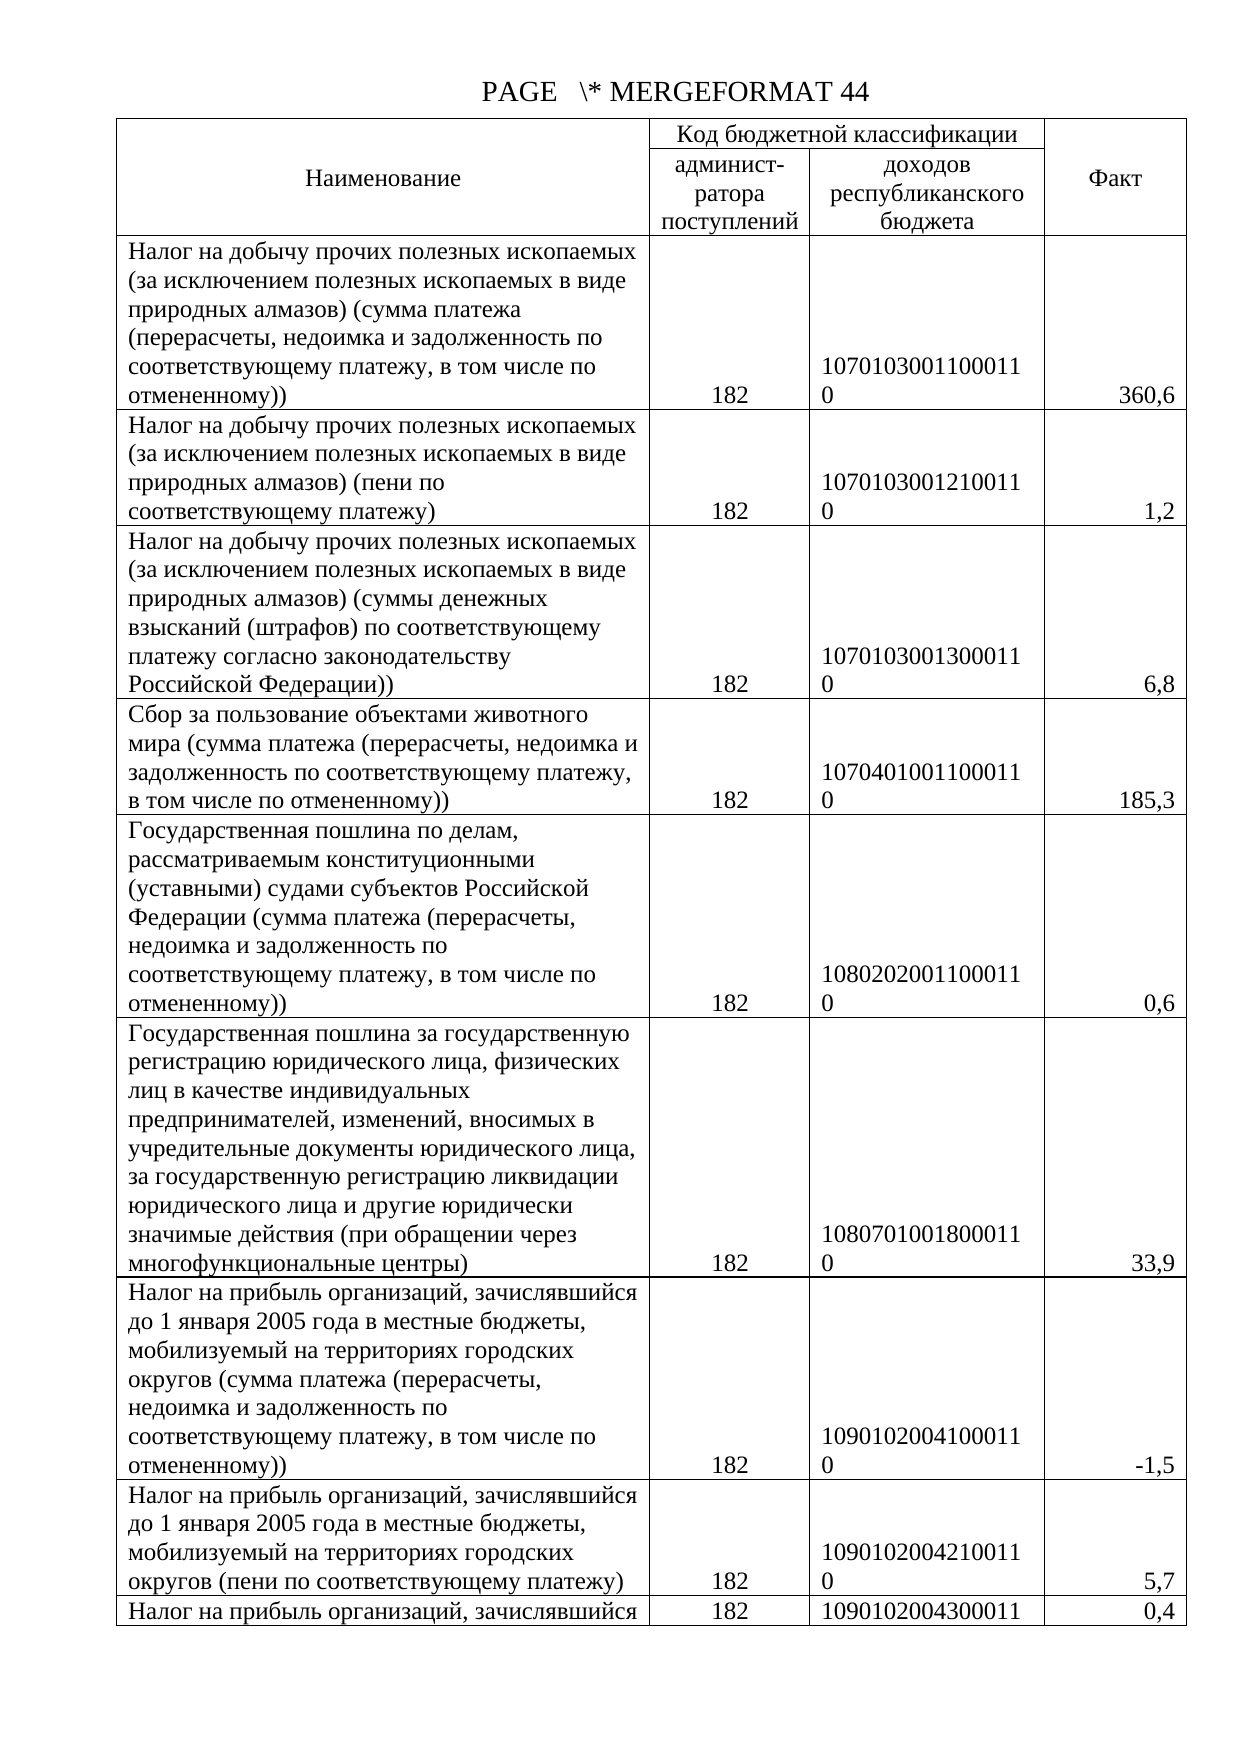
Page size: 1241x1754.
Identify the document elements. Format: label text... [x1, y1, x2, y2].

table_header Код бюджетной классификации [650, 119, 1044, 148]
table_cell Налог на добычу прочих полезных ископаемых (за исключением полезных ископаемых в виде природных алмазов) (сумма платежа (перерасчеты, недоимка и задолженность по соответствующему платежу, в том числе по отмененному)) [117, 236, 649, 409]
table_cell доходов республиканского бюджета [810, 149, 1044, 235]
table_cell Сбор за пользование объектами животного мира (сумма платежа (перерасчеты, недоимка и задолженность по соответствующему платежу, в том числе по отмененному)) [117, 699, 649, 814]
table_cell 5,7 [1045, 1480, 1186, 1595]
table_cell 182 [650, 410, 809, 525]
table_cell Налог на прибыль организаций, зачислявшийся до 1 января 2005 года в местные бюджеты, мобилизуемый на территориях городских округов (сумма платежа (перерасчеты, недоимка и задолженность по соответствующему платежу, в том числе по отмененному)) [117, 1278, 649, 1479]
table_cell Государственная пошлина по делам, рассматриваемым конституционными (уставными) судами субъектов Российской Федерации (сумма платежа (перерасчеты, недоимка и задолженность по соответствующему платежу, в том числе по отмененному)) [117, 815, 649, 1017]
table_cell 0,4 [1045, 1596, 1186, 1624]
table_cell 10701030011000110 [810, 236, 1044, 409]
table_cell 10701030013000110 [810, 526, 1044, 698]
table_cell 10901020042100110 [810, 1480, 1044, 1595]
table_cell 10901020043000110 [810, 1596, 1044, 1624]
table_header Факт [1045, 119, 1186, 235]
table_cell 182 [650, 815, 809, 1017]
table_cell 182 [650, 236, 809, 409]
table_cell 185,3 [1045, 699, 1186, 814]
table_cell 10704010011000110 [810, 699, 1044, 814]
table_cell 0,6 [1045, 815, 1186, 1017]
table_cell 10701030012100110 [810, 410, 1044, 525]
table_cell Налог на прибыль организаций, зачислявшийся до 1 января 2005 года в местные бюджеты, мобилизуемый на территориях городских округов (пени по соответствующему платежу) [117, 1480, 649, 1595]
table_cell 10901020041000110 [810, 1278, 1044, 1479]
table_cell админист- ратора поступлений [650, 149, 809, 235]
table_cell 33,9 [1045, 1018, 1186, 1276]
table_cell 182 [650, 1018, 809, 1276]
table_cell Налог на добычу прочих полезных ископаемых (за исключением полезных ископаемых в виде природных алмазов) (суммы денежных взысканий (штрафов) по соответствующему платежу согласно законодательству Российской Федерации)) [117, 526, 649, 698]
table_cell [117, 1596, 649, 1624]
table_cell -1,5 [1045, 1278, 1186, 1479]
table_cell 182 [650, 699, 809, 814]
table_cell 10802020011000110 [810, 815, 1044, 1017]
table_cell 182 [650, 1480, 809, 1595]
table_cell 360,6 [1045, 236, 1186, 409]
table_cell 1,2 [1045, 410, 1186, 525]
table_cell Государственная пошлина за государственную регистрацию юридического лица, физических лиц в качестве индивидуальных предпринимателей, изменений, вносимых в учредительные документы юридического лица, за государственную регистрацию ликвидации юридического лица и другие юридически значимые действия (при обращении через многофункциональные центры) [117, 1018, 649, 1276]
table_cell 182 [650, 526, 809, 698]
table_cell 6,8 [1045, 526, 1186, 698]
table_cell 10807010018000110 [810, 1018, 1044, 1276]
table_cell 182 [650, 1596, 809, 1624]
table_cell 182 [650, 1278, 809, 1479]
table_cell Налог на добычу прочих полезных ископаемых (за исключением полезных ископаемых в виде природных алмазов) (пени по соответствующему платежу) [117, 410, 649, 525]
table_header Наименование [117, 119, 649, 235]
